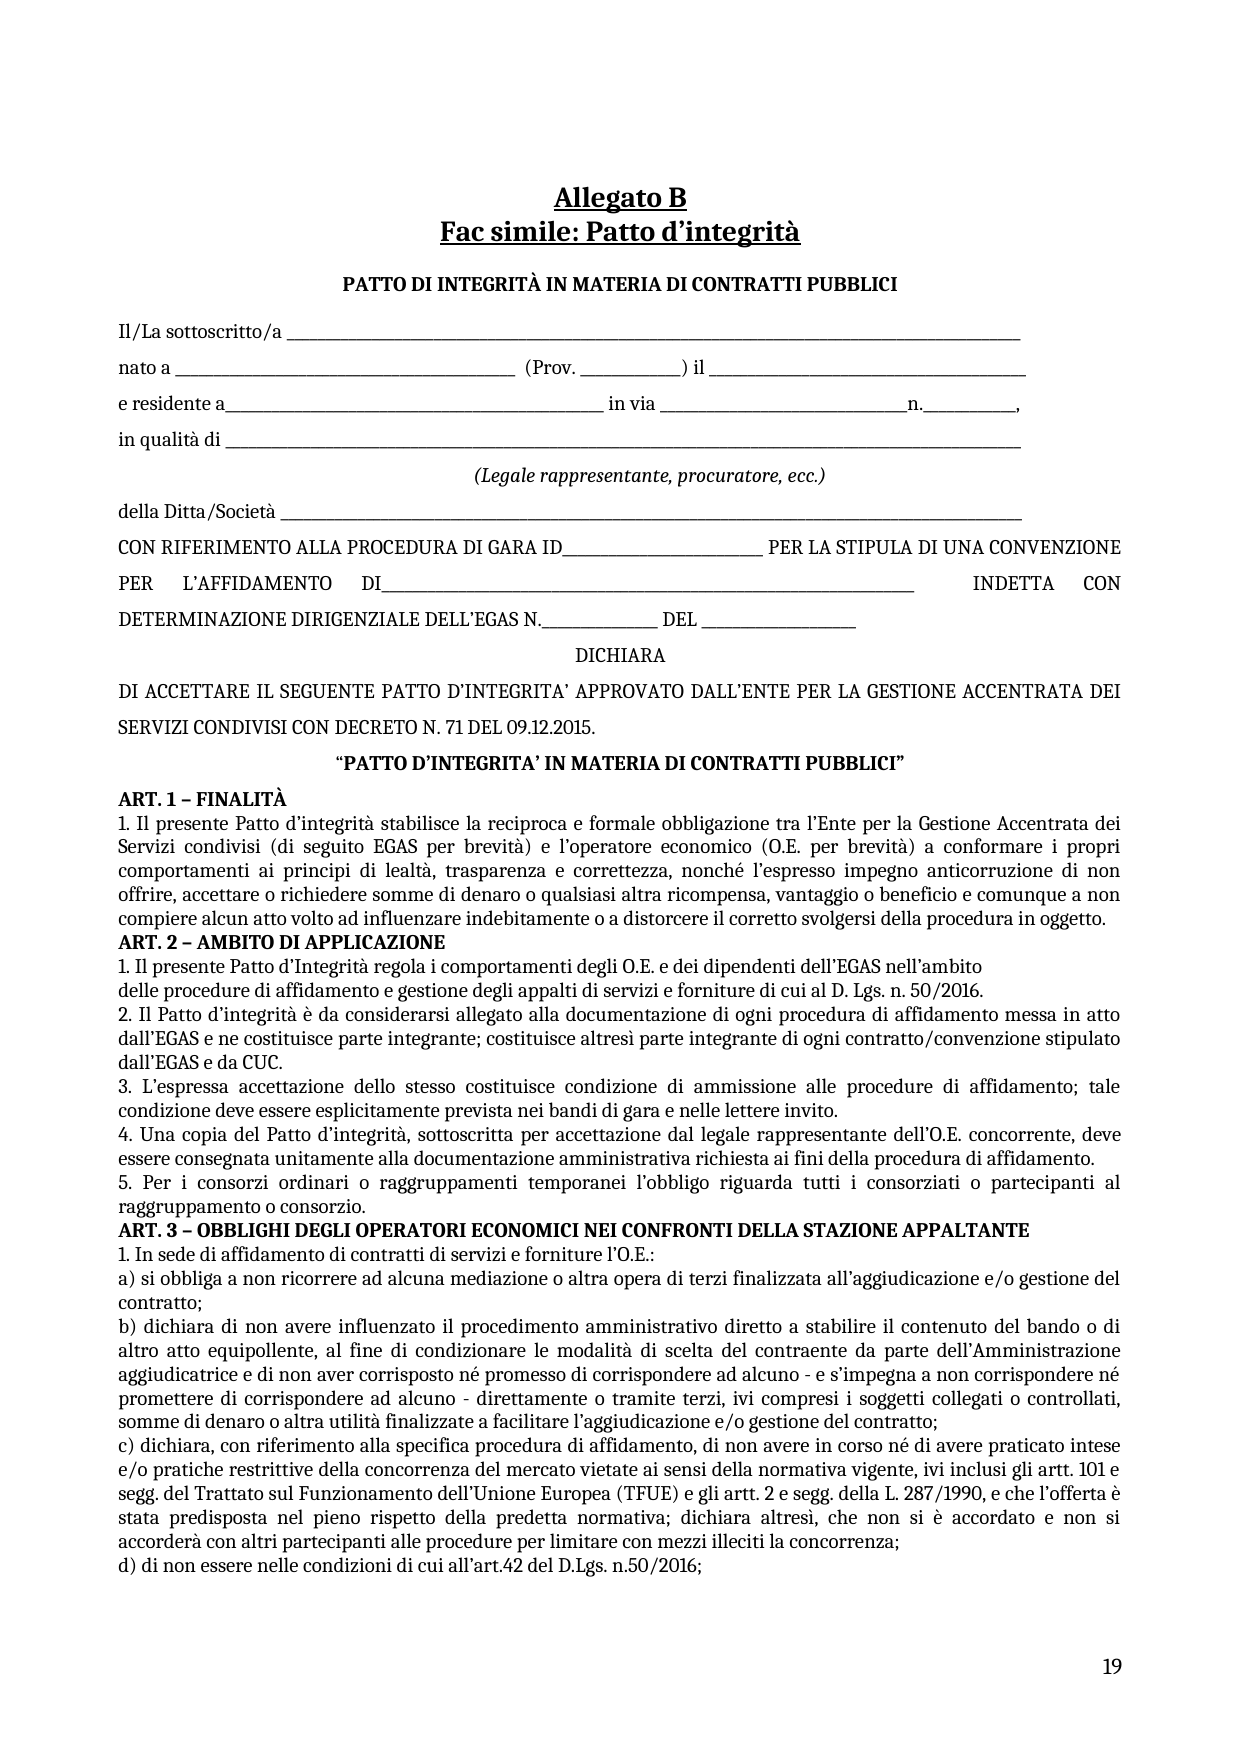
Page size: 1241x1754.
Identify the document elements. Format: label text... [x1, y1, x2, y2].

text in qualità di _______________________________________________________________________________________________________ [118, 428, 1122, 452]
text 1. Il presente Patto d’Integrità regola i comportamenti degli O.E. e dei dipendenti dell’EGAS nell’ambito [118, 955, 1122, 979]
text (Legale rappresentante, procuratore, ecc.) [118, 464, 1122, 488]
text della Ditta/Società ________________________________________________________________________________________________ [118, 500, 1122, 524]
text CON RIFERIMENTO ALLA PROCEDURA DI GARA ID__________________________ PER UNA CONVENZIONE PER L’AFFIDAMENTO DI_____________________________________________________________________ INDETTA CON DETERMINAZIONE DIRIGENZIALE DELL’EGAS N._______________ DEL ____________________ [118, 536, 1122, 632]
text ART. 2 – AMBITO DI APPLICAZIONE [118, 931, 1122, 955]
text c) dichiara, con riferimento alla specifica procedura di affidamento, di non avere in corso né di avere praticato intese e/o pratiche restrittive della concorrenza del mercato vietate ai sensi della normativa vigente, ivi inclusi gli artt. 101 e segg. del Trattato sul Funzionamento dell’Unione Europea (TFUE) e gli artt. 2 e segg. della L. 287/1990, e che l’offerta è stata predisposta nel pieno rispetto della predetta normativa; dichiara altresì, che non si è accordato e non si accorderà con altri partecipanti alle procedure per limitare con mezzi illeciti la concorrenza; [118, 1434, 1122, 1554]
text Il/La sottoscritto/a _______________________________________________________________________________________________ [118, 320, 1122, 344]
text Allegato B [118, 181, 1122, 215]
text a) si obbliga a non ricorrere ad alcuna mediazione o altra opera di terzi finalizzata all’aggiudicazione e/o gestione del contratto; [118, 1266, 1122, 1314]
text DICHIARA [118, 643, 1122, 667]
text Fac simile: Patto d’integrità [118, 215, 1122, 248]
text 4. Una copia del Patto d’integrità, sottoscritta per accettazione dal legale rappresentante dell’O.E. concorrente, deve essere consegnata unitamente alla documentazione amministrativa richiesta ai fini della procedura di affidamento. [118, 1123, 1122, 1171]
text ART. 1 – FINALITÀ [118, 787, 1122, 811]
text 5. Per i consorzi ordinari o raggruppamenti temporanei l’obbligo riguarda tutti i consorziati o partecipanti al raggruppamento o consorzio. [118, 1171, 1122, 1218]
text PATTO DI INTEGRITÀ IN MATERIA DI CONTRATTI PUBBLICI [118, 272, 1122, 296]
text delle procedure di affidamento e gestione degli appalti di servizi e forniture di cui al D. Lgs. n. 50/2016. [118, 979, 1122, 1003]
text ART. 3 – OBBLIGHI DEGLI OPERATORI ECONOMICI NEI CONFRONTI DELLA STAZIONE APPALTANTE [118, 1218, 1122, 1242]
text 1. In sede di affidamento di contratti di servizi e forniture l’O.E.: [118, 1242, 1122, 1266]
text 3. L’espressa accettazione dello stesso costituisce condizione di ammissione alle procedure di affidamento; tale condizione deve essere esplicitamente prevista nei bandi di gara e nelle lettere invito. [118, 1075, 1122, 1123]
text nato a ____________________________________________ (Prov. _____________) il _________________________________________ [118, 356, 1122, 380]
text “PATTO D’INTEGRITA’ IN MATERIA DI CONTRATTI PUBBLICI” [118, 751, 1122, 775]
text 2. Il Patto d’integrità è da considerarsi allegato alla documentazione di ogni procedura di affidamento messa in atto dall’EGAS e ne costituisce parte integrante; costituisce altresì parte integrante di ogni contratto/convenzione stipulato dall’EGAS e da CUC. [118, 1003, 1122, 1075]
text d) di non essere nelle condizioni di cui all’art.42 del D.Lgs. n.50/2016; [118, 1554, 1122, 1578]
text b) dichiara di non avere influenzato il procedimento amministrativo diretto a stabilire il contenuto del bando o di altro atto equipollente, al fine di condizionare le modalità di scelta del contraente da parte dell’Amministrazione aggiudicatrice e di non aver corrisposto né promesso di corrispondere ad alcuno - e s’impegna a non corrispondere né promettere di corrispondere ad alcuno - direttamente o tramite terzi, ivi compresi i soggetti collegati o controllati, somme di denaro o altra utilità finalizzate a facilitare l’aggiudicazione e/o gestione del contratto; [118, 1314, 1122, 1434]
text 1. Il presente Patto d’integrità stabilisce la reciproca e formale obbligazione tra l’Ente per la Gestione Accentrata dei Servizi condivisi (di seguito EGAS per brevità) e l’operatore economico (O.E. per brevità) a conformare i propri comportamenti ai principi di lealtà, trasparenza e correttezza, nonché l’espresso impegno anticorruzione di non offrire, accettare o richiedere somme di denaro o qualsiasi altra ricompensa, vantaggio o beneficio e comunque a non compiere alcun atto volto ad influenzare indebitamente o a distorcere il corretto svolgersi della procedura in oggetto. [118, 811, 1122, 931]
text e residente a_________________________________________________ in via ________________________________n.____________, [118, 392, 1122, 416]
text DI ACCETTARE IL SEGUENTE PATTO D’INTEGRITA’ APPROVATO DALL’ENTE PER LA GESTIONE ACCENTRATA DEI SERVIZI CONDIVISI CON DECRETO N. 71 DEL 09.12.2015. [118, 679, 1122, 739]
